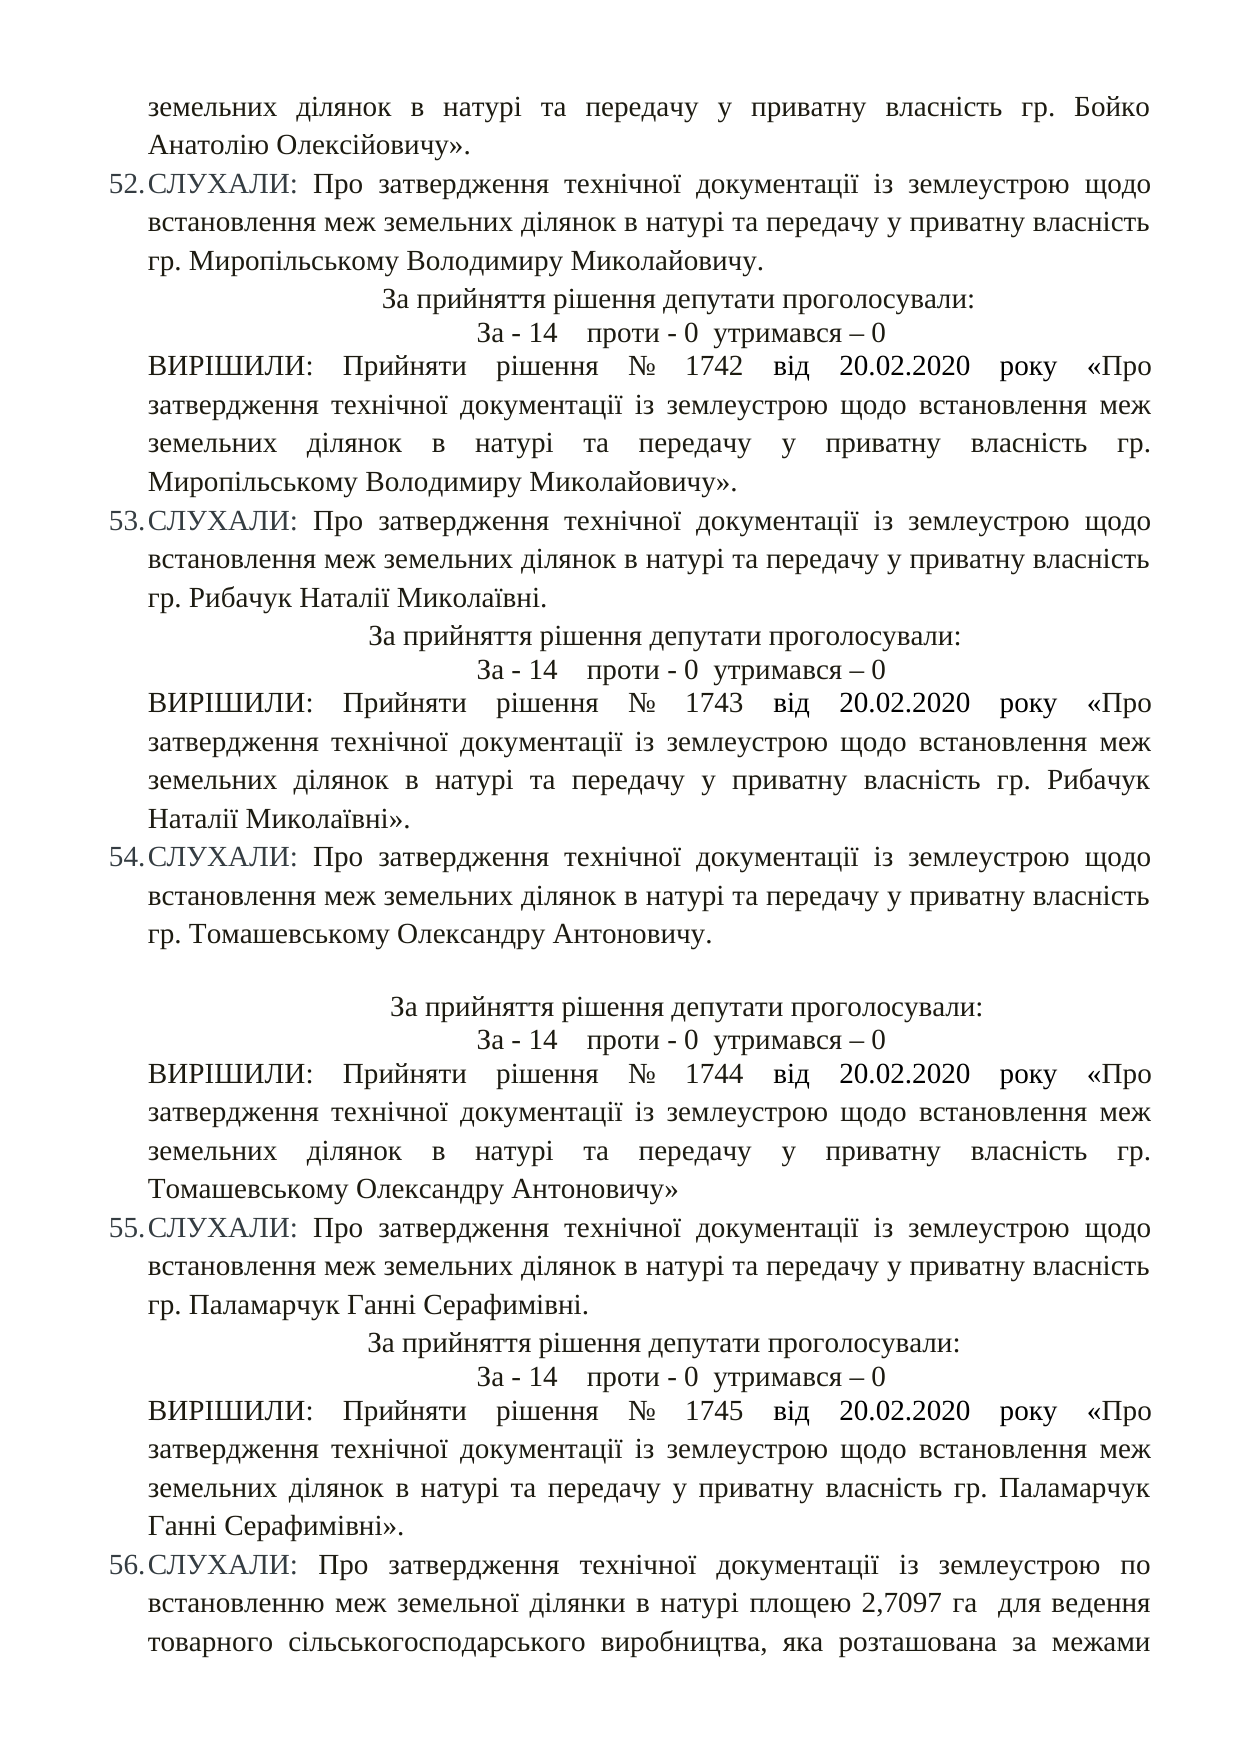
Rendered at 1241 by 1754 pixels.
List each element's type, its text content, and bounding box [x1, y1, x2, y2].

list ВИРІШИЛИ: Прийняти рішення № 1744 від 20.02.2020 року «Про затвердження технічної документації із землеустрою щодо встановлення меж земельних ділянок в натурі та передачу у приватну власність гр. Томашевському Олександру Антоновичу» [148, 1056, 1152, 1205]
text За - 14 проти - 0 утримався – 0 [243, 315, 1152, 348]
list ВИРІШИЛИ: Прийняти рішення № 1742 від 20.02.2020 року «Про затвердження технічної документації із землеустрою щодо встановлення меж земельних ділянок в натурі та передачу у приватну власність гр. Миропільському Володимиру Миколайовичу». [148, 348, 1152, 498]
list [148, 89, 1152, 161]
list СЛУХАЛИ: Про затвердження технічної документації із землеустрою щодо встановлення меж земельних ділянок в натурі та передачу у приватну власність гр. Томашевському Олександру Антоновичу. [109, 839, 1152, 950]
text За - 14 проти - 0 утримався – 0 [243, 1022, 1152, 1056]
list СЛУХАЛИ: Про затвердження технічної документації із землеустрою щодо встановлення меж земельних ділянок в натурі та передачу у приватну власність гр. Миропільському Володимиру Миколайовичу. [109, 166, 1152, 276]
list ВИРІШИЛИ: Прийняти рішення № 1745 від 20.02.2020 року «Про затвердження технічної документації із землеустрою щодо встановлення меж земельних ділянок в натурі та передачу у приватну власність гр. Паламарчук Ганні Серафимівні». [148, 1393, 1152, 1542]
list ВИРІШИЛИ: Прийняти рішення № 1743 від 20.02.2020 року «Про затвердження технічної документації із землеустрою щодо встановлення меж земельних ділянок в натурі та передачу у приватну власність гр. Рибачук Наталії Миколаївні». [148, 685, 1152, 834]
list За прийняття рішення депутати проголосували: [243, 989, 1152, 1022]
list СЛУХАЛИ: Про затвердження технічної документації із землеустрою щодо встановлення меж земельних ділянок в натурі та передачу у приватну власність гр. Паламарчук Ганні Серафимівні. [109, 1210, 1152, 1321]
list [109, 1547, 1152, 1657]
list За прийняття рішення депутати проголосували: [243, 618, 1152, 652]
list За прийняття рішення депутати проголосували: [243, 281, 1152, 315]
list СЛУХАЛИ: Про затвердження технічної документації із землеустрою щодо встановлення меж земельних ділянок в натурі та передачу у приватну власність гр. Рибачук Наталії Миколаївні. [109, 503, 1152, 613]
list За прийняття рішення депутати проголосували: [243, 1326, 1152, 1359]
text За - 14 проти - 0 утримався – 0 [243, 1359, 1152, 1393]
text За - 14 проти - 0 утримався – 0 [243, 652, 1152, 685]
